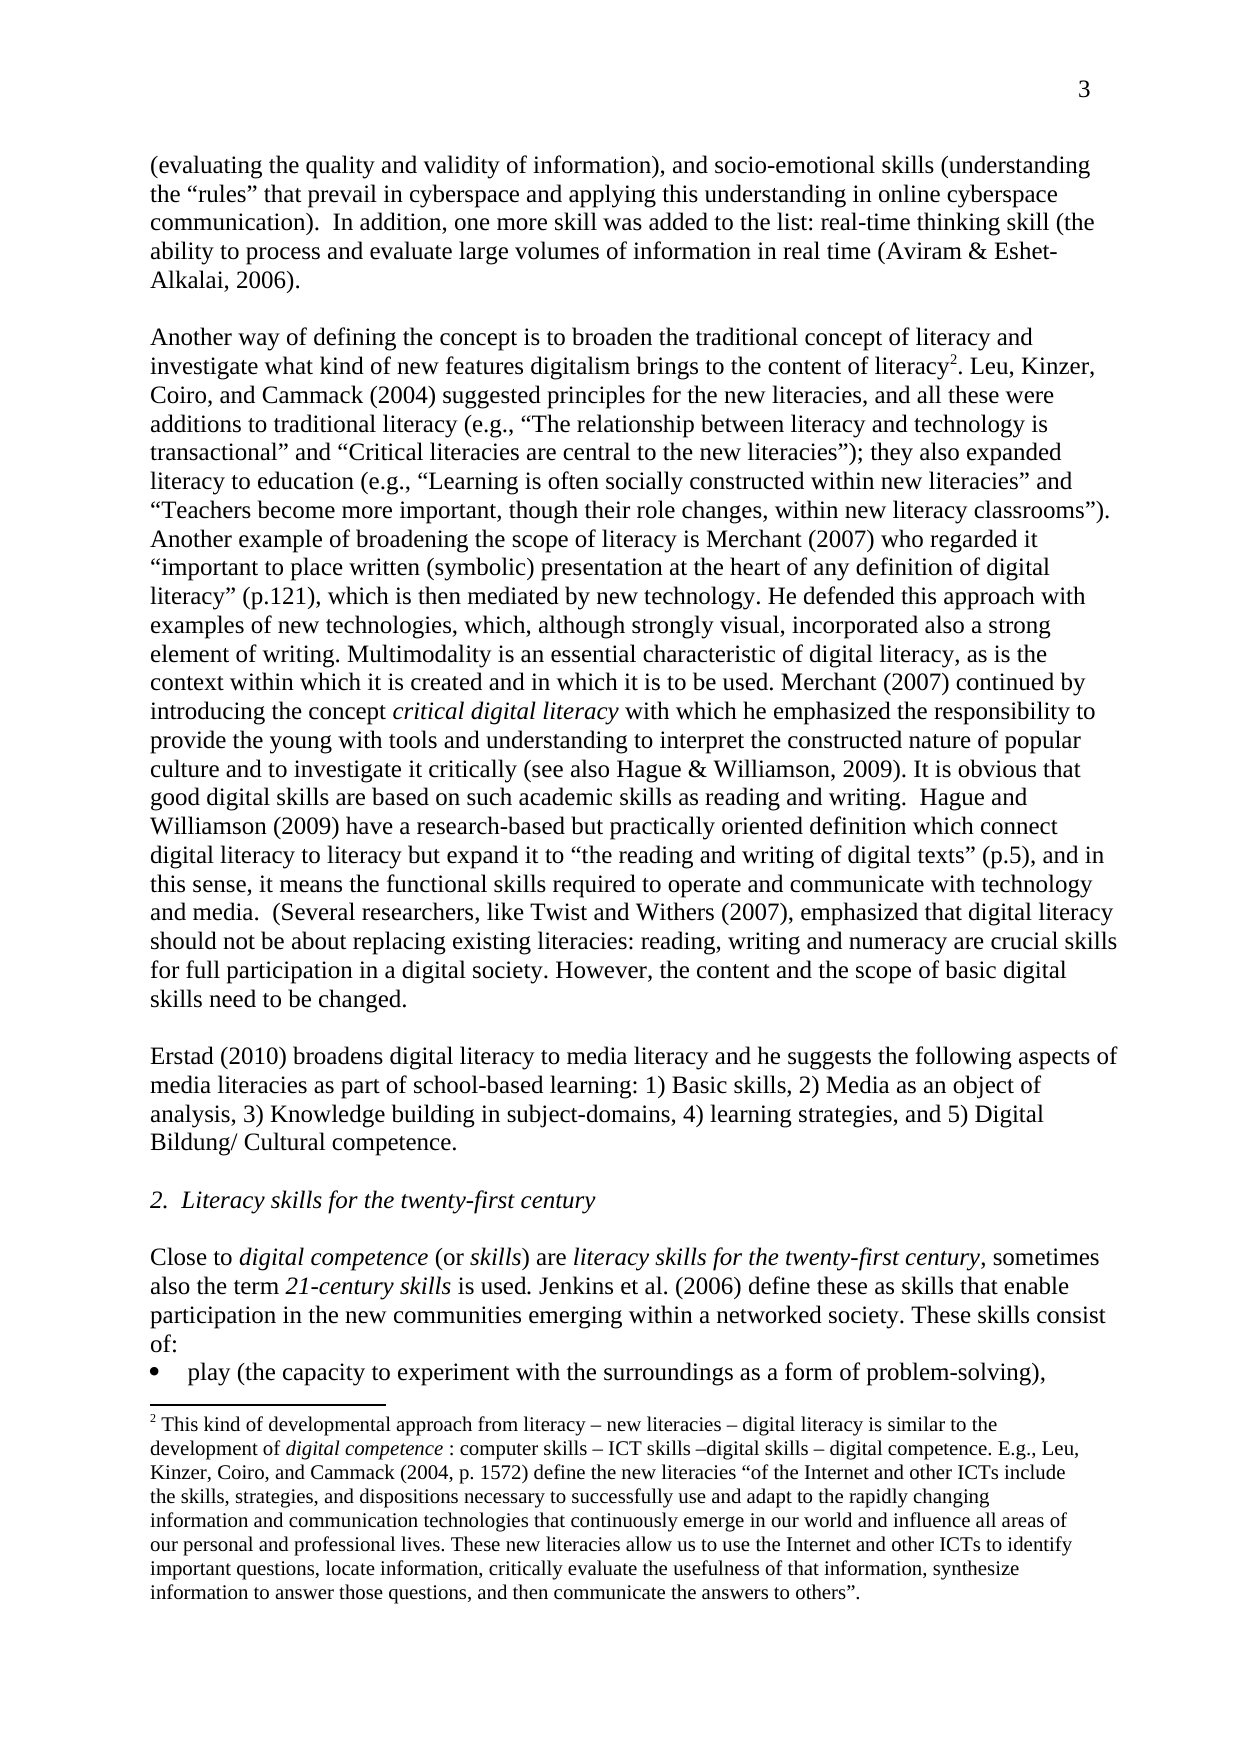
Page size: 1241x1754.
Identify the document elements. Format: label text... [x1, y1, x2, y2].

text Erstad (2010) broadens digital literacy to media literacy and he suggests the following aspects of media literacies as part of school-based learning: 1) Basic skills, 2) Media as an object of analysis, 3) Knowledge building in subject-domains, 4) learning strategies, and 5) Digital Bildung/ Cultural competence. [150, 1041, 1124, 1156]
text Another way of defining the concept is to broaden the traditional concept of literacy and investigate what kind of new features digitalism brings to the content of literacy. Leu, Kinzer, Coiro, and Cammack (2004) suggested principles for the new literacies, and all these were additions to traditional literacy (e.g., “The relationship between literacy and technology is transactional” and “Critical literacies are central to the new literacies”); they also expanded literacy to education (e.g., “Learning is often socially constructed within new literacies” and “Teachers become more important, though their role changes, within new literacy classrooms”). Another example of broadening the scope of literacy is Merchant (2007) who regarded it “important to place written (symbolic) presentation at the heart of any definition of digital literacy” (p.121), which is then mediated by new technology. He defended this approach with examples of new technologies, which, although strongly visual, incorporated also a strong element of writing. Multimodality is an essential characteristic of digital literacy, as is the context within which it is created and in which it is to be used. Merchant (2007) continued by introducing the concept critical digital literacy with which he emphasized the responsibility to provide the young with tools and understanding to interpret the constructed nature of popular culture and to investigate it critically (see also Hague & Williamson, 2009). It is obvious that good digital skills are based on such academic skills as reading and writing. Hague and Williamson (2009) have a research-based but practically oriented definition which connect digital literacy to literacy but expand it to “the reading and writing of digital texts” (p.5), and in this sense, it means the functional skills required to operate and communicate with technology and media. (Several researchers, like Twist and Withers (2007), emphasized that digital literacy should not be about replacing existing literacies: reading, writing and numeracy are crucial skills for full participation in a digital society. However, the content and the scope of basic digital skills need to be changed. [150, 322, 1124, 1012]
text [150, 150, 1124, 294]
text Close to digital competence (or skills) are literacy skills for the twenty-first century, sometimes also the term 21-century skills is used. Jenkins et al. (2006) define these as skills that enable participation in the new communities emerging within a networked society. These skills consist of: [150, 1242, 1124, 1357]
text 2. Literacy skills for the twenty-first century [150, 1185, 1124, 1214]
list play (the capacity to experiment with the surroundings as a form of problem-solving), [150, 1357, 1124, 1386]
